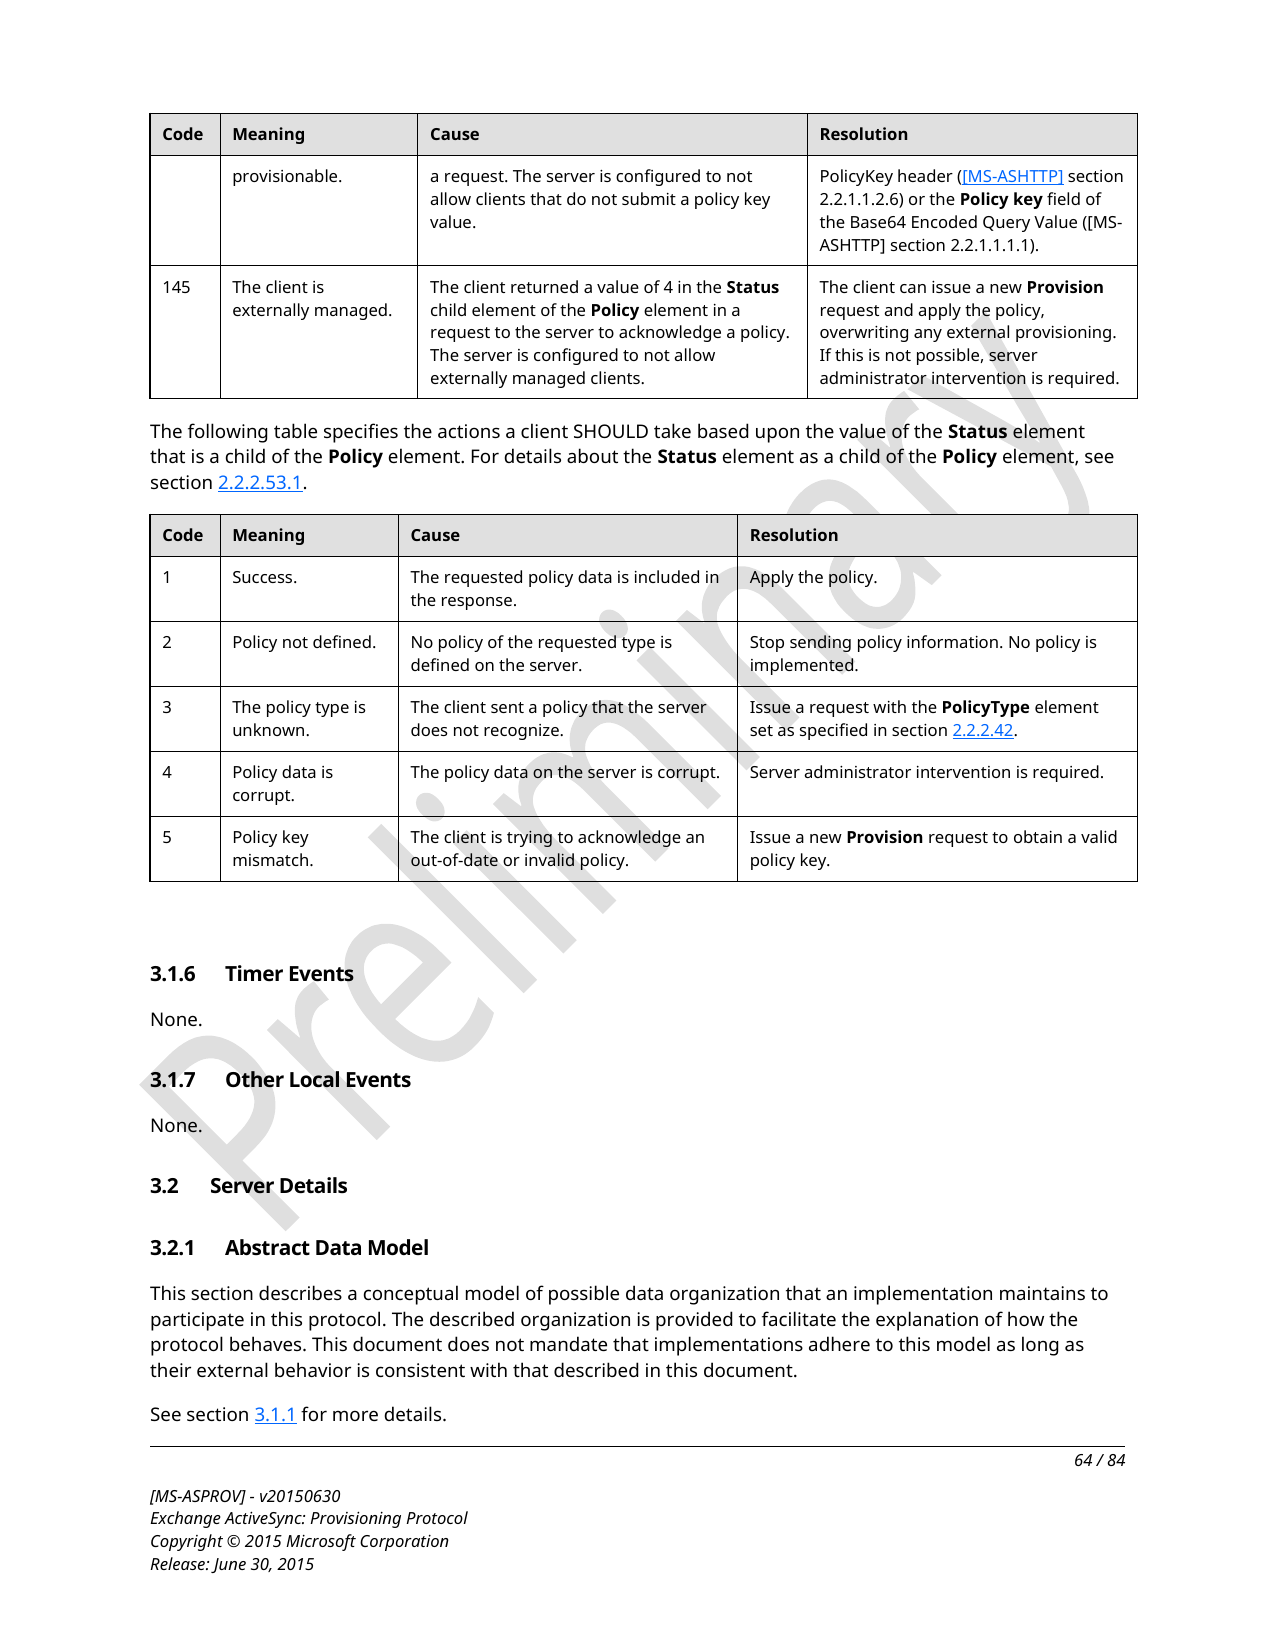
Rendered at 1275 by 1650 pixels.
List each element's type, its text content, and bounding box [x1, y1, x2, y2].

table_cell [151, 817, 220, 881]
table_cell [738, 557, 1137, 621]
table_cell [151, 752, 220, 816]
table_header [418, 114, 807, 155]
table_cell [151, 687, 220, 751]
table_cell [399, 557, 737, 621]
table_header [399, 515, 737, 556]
text None. [150, 1007, 1125, 1032]
text The following table specifies the actions a client SHOULD take based upon the value of the Status element that is a child of the Policy element. For details about the Status element as a child of the Policy element, see section 2.2.2.53.1. [150, 418, 1125, 495]
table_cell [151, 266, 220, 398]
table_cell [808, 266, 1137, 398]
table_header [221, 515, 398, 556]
subtitle Timer Events [150, 959, 1125, 988]
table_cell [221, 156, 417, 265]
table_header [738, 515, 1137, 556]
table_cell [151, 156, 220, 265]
text None. [150, 1113, 1125, 1138]
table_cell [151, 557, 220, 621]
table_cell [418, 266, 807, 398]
text See section 3.1.1 for more details. [150, 1401, 1125, 1427]
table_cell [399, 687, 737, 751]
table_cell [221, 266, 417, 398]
subtitle Server Details [150, 1171, 1125, 1200]
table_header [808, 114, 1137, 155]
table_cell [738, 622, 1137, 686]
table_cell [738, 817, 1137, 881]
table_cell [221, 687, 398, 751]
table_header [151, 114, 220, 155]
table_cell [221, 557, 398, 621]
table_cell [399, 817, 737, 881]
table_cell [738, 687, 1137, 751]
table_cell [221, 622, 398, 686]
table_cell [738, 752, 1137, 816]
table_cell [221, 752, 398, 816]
text This section describes a conceptual model of possible data organization that an implementation maintains to participate in this protocol. The described organization is provided to facilitate the explanation of how the protocol behaves. This document does not mandate that implementations adhere to this model as long as their external behavior is consistent with that described in this document. [150, 1280, 1125, 1382]
subtitle Other Local Events [150, 1065, 1125, 1094]
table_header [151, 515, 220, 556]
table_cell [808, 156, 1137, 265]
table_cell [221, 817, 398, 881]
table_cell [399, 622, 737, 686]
subtitle Abstract Data Model [150, 1233, 1125, 1262]
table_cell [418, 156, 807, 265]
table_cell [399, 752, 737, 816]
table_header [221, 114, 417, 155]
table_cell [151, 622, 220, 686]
